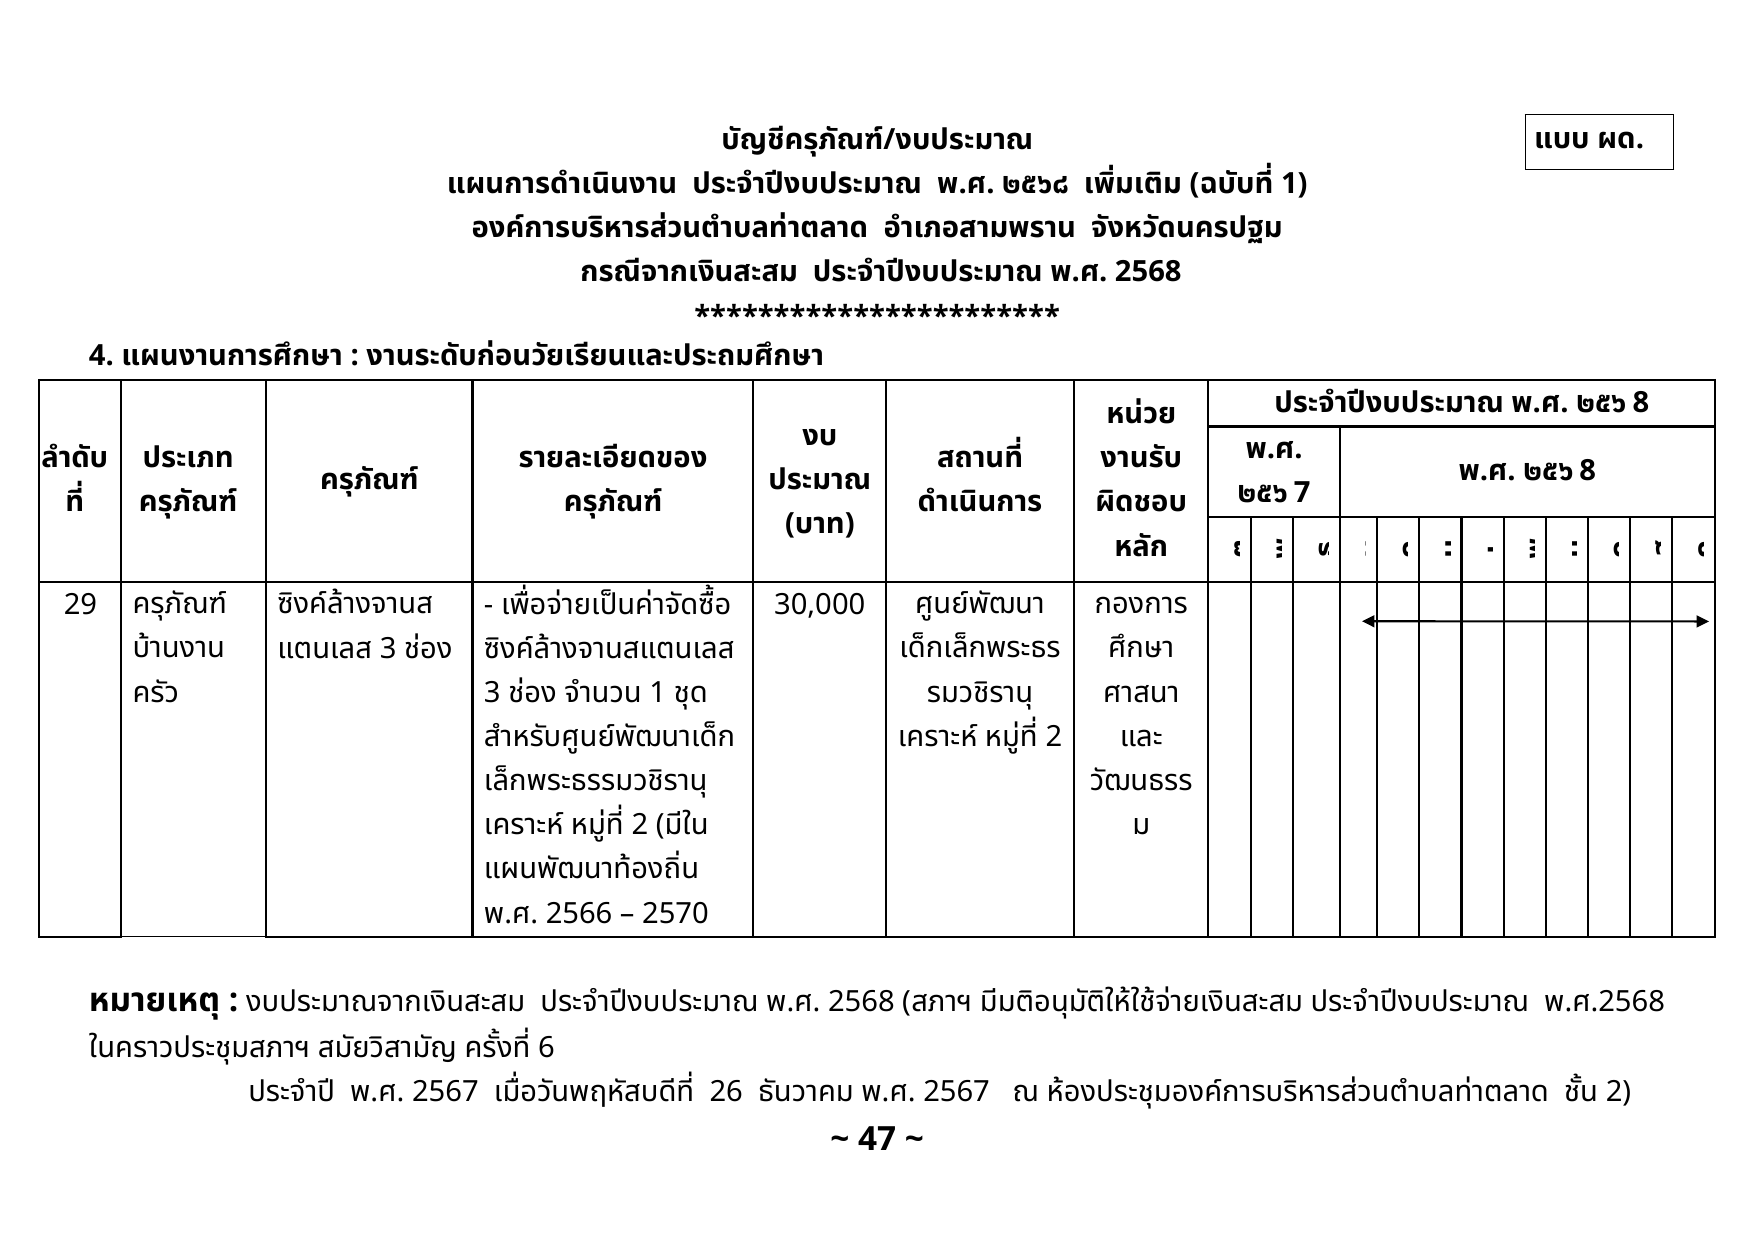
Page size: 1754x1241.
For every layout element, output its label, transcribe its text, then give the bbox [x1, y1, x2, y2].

table_cell [1420, 623, 1460, 936]
table_cell [1463, 583, 1503, 620]
table_cell [1378, 583, 1418, 620]
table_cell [887, 583, 1073, 936]
table_cell ม.ค. [1341, 518, 1376, 581]
table_cell [1420, 583, 1460, 620]
table_cell [1505, 583, 1545, 620]
table_header งบประมาณ (บาท) [754, 381, 885, 581]
table_cell [1631, 583, 1671, 620]
table_cell พ.ศ. ๒๕๖8 [1341, 428, 1714, 516]
table_cell [1547, 583, 1587, 620]
table_cell [1341, 583, 1376, 936]
table_header ประเภทครุภัณฑ์ [122, 381, 265, 581]
table_cell [1505, 623, 1545, 936]
table_cell 29 [40, 583, 120, 936]
table_cell [1547, 623, 1587, 936]
table_cell [1378, 623, 1418, 936]
table_cell มิ.ย. [1547, 518, 1587, 581]
table_header ครุภัณฑ์ [267, 381, 471, 581]
table_cell [1209, 583, 1250, 936]
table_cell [474, 583, 752, 936]
table_cell ก.ย. [1673, 518, 1714, 581]
table_header ลำดับที่ [40, 381, 120, 581]
table_cell ครุภัณฑ์บ้านงานครัว [122, 583, 265, 936]
table_cell [1631, 623, 1671, 936]
table_cell 30,000 [754, 583, 885, 936]
table_cell ธ.ค. [1294, 518, 1339, 581]
table_cell [1252, 583, 1292, 936]
table_cell [1589, 583, 1629, 620]
table_cell ก.ค. [1589, 518, 1629, 581]
table_cell มี.ค. [1420, 518, 1460, 581]
table_header ประจำปีงบประมาณ พ.ศ. ๒๕๖8 [1209, 381, 1714, 425]
table_cell [1673, 583, 1714, 936]
table_cell พ.ศ. ๒๕๖7 [1209, 428, 1339, 516]
table_cell ส.ค. [1631, 518, 1671, 581]
table_cell [1589, 623, 1629, 936]
table_cell [1294, 583, 1339, 936]
table_cell [1463, 623, 1503, 936]
table_header สถานที่ ดำเนินการ [887, 381, 1073, 581]
text 4. แผนงานการศึกษา : งานระดับก่อนวัยเรียนและประถมศึกษา [89, 335, 1665, 379]
table_header รายละเอียดของครุภัณฑ์ [474, 381, 752, 581]
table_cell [267, 583, 471, 936]
table_cell ต.ค. [1209, 518, 1250, 581]
table_header หน่วยงานรับผิดชอบหลัก [1075, 381, 1207, 581]
table_cell พ.ค. [1505, 518, 1545, 581]
table_cell เม.ย. [1463, 518, 1503, 581]
table_cell พ.ย. [1252, 518, 1292, 581]
table_cell ก.พ. [1378, 518, 1418, 581]
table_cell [1075, 583, 1207, 936]
